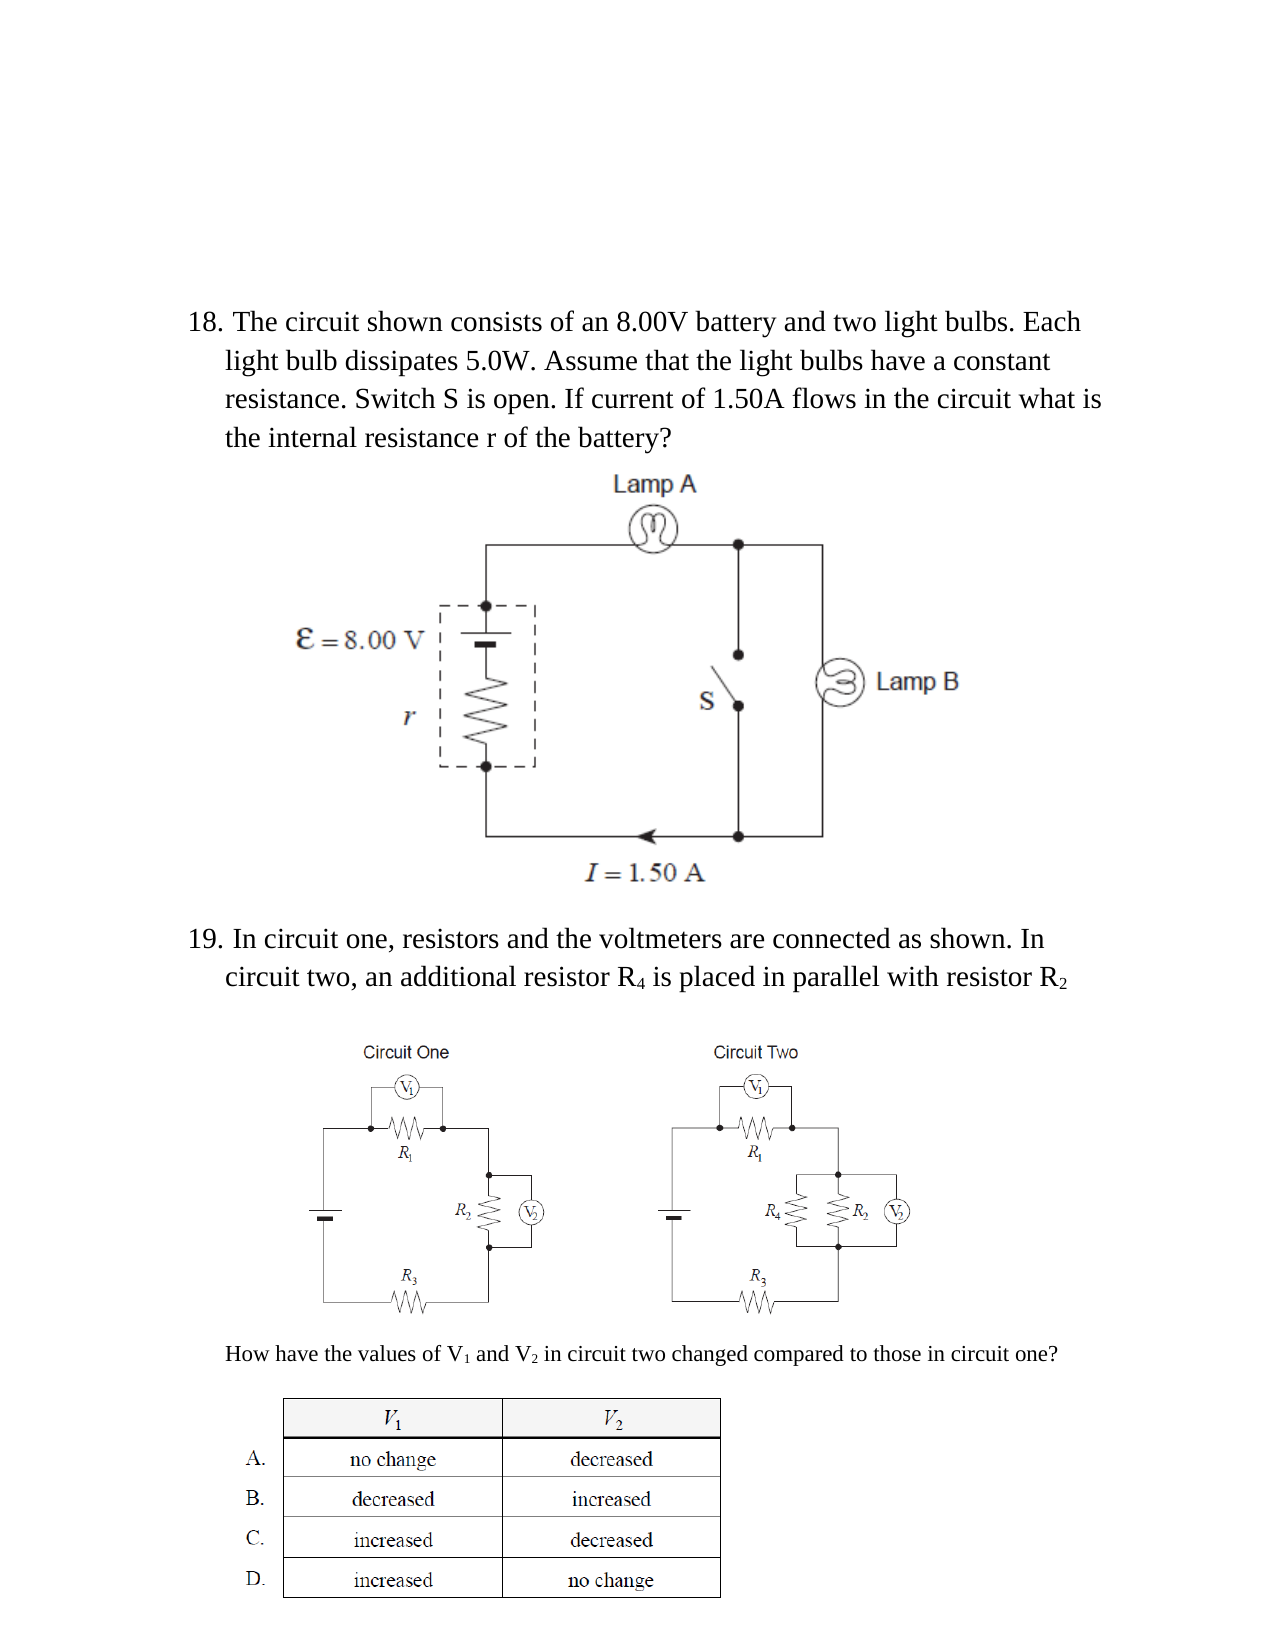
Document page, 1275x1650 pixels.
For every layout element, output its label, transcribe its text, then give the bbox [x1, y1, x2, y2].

list In circuit one, resistors and the voltmeters are connected as shown. In circuit two, an additional resistor R4 is placed in parallel with resistor R2 [187, 921, 1125, 993]
list How have the values of V1 and V2 in circuit two changed compared to those in circuit one? [225, 1340, 1125, 1366]
list The circuit shown consists of an 8.00V battery and two light bulbs. Each light bulb dissipates 5.0W. Assume that the light bulbs have a constant resistance. Switch S is open. If current of 1.50A flows in the circuit what is the internal resistance r of the battery? [187, 304, 1125, 453]
picture [225, 1028, 974, 1336]
picture [225, 1381, 772, 1618]
